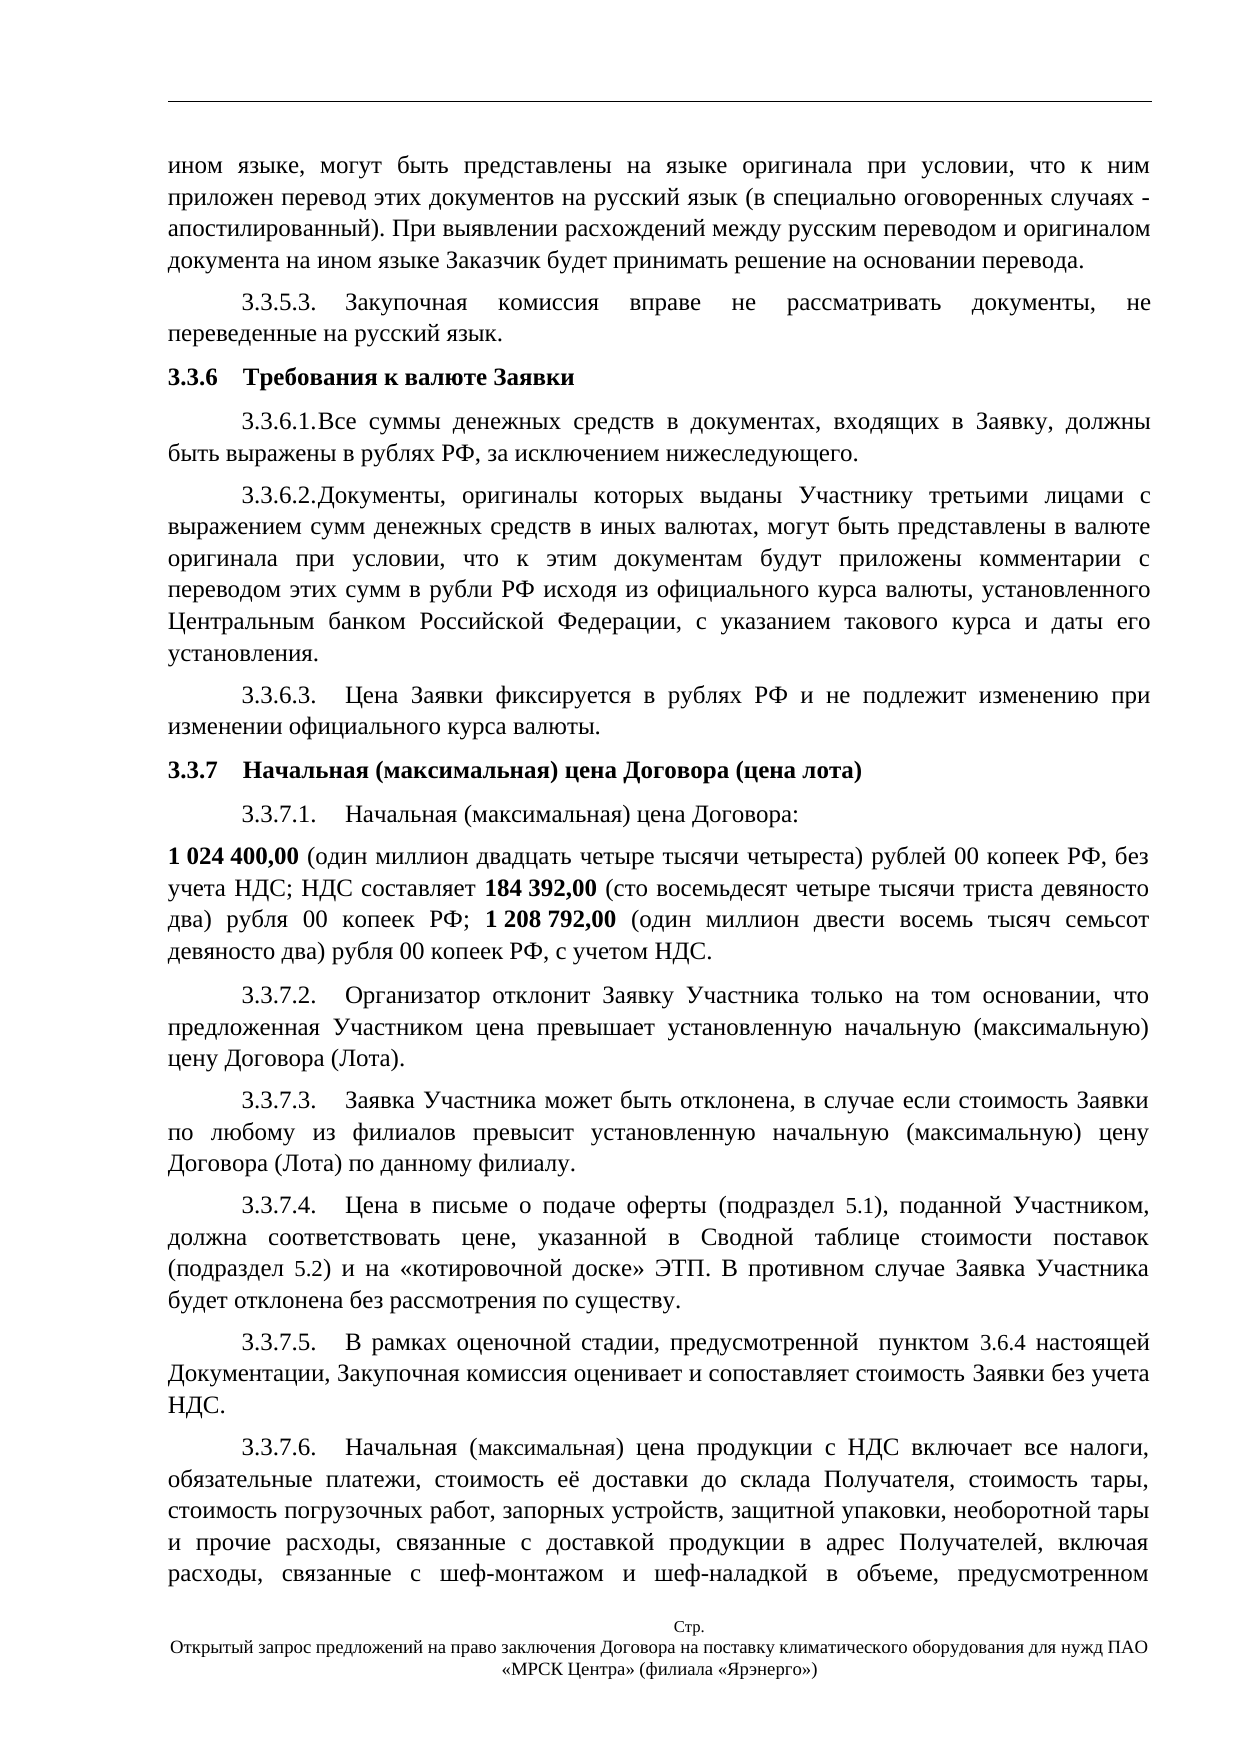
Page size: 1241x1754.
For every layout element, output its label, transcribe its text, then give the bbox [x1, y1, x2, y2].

list Организатор отклонит Заявку Участника только на том основании, что предложенная Участником цена превышает установленную начальную (максимальную) цену Договора (Лота). [168, 980, 1150, 1072]
list Все суммы денежных средств в документах, входящих в Заявку, должны быть выражены в рублях РФ, за исключением нижеследующего. [168, 406, 1152, 467]
list Заявка Участника может быть отклонена, в случае если стоимость Заявки по любому из филиалов превысит установленную начальную (максимальную) цену Договора (Лота) по данному филиалу. [168, 1085, 1150, 1177]
list Начальная (максимальная) цена Договора: [168, 799, 1150, 828]
list Документы, оригиналы которых выданы Участнику третьими лицами с выражением сумм денежных средств в иных валютах, могут быть представлены в валюте оригинала при условии, что к этим документам будут приложены комментарии с переводом этих сумм в рубли РФ исходя из официального курса валюты, установленного Центральным банком Российской Федерации, с указанием такового курса и даты его установления. [168, 480, 1152, 666]
subtitle Требования к валюте Заявки [168, 362, 1152, 391]
list Закупочная комиссия вправе не рассматривать документы, не переведенные на русский язык. [168, 287, 1152, 347]
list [168, 1432, 1150, 1587]
list Цена в письме о подаче оферты (подраздел 5.1), поданной Участником, должна соответствовать цене, указанной в Сводной таблице стоимости поставок (подраздел 5.2) и на «котировочной доске» ЭТП. В противном случае Заявка Участника будет отклонена без рассмотрения по существу. [168, 1190, 1150, 1314]
subtitle Начальная (максимальная) цена Договора (цена лота) [168, 755, 1152, 784]
text 1 024 400,00 (один миллион двадцать четыре тысячи четыреста) рублей 00 копеек РФ, без учета НДС; НДС составляет 184 392,00 (сто восемьдесят четыре тысячи триста девяносто два) рубля 00 копеек РФ; 1 208 792,00 (один миллион двести восемь тысяч семьсот девяносто два) рубля 00 копеек РФ, с учетом НДС. [168, 841, 1150, 965]
list В рамках оценочной стадии, предусмотренной пунктом 3.6.4 настоящей Документации, Закупочная комиссия оценивает и сопоставляет стоимость Заявки без учета НДС. [168, 1327, 1150, 1419]
list Цена Заявки фиксируется в рублях РФ и не подлежит изменению при изменении официального курса валюты. [168, 680, 1152, 740]
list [168, 150, 1152, 273]
